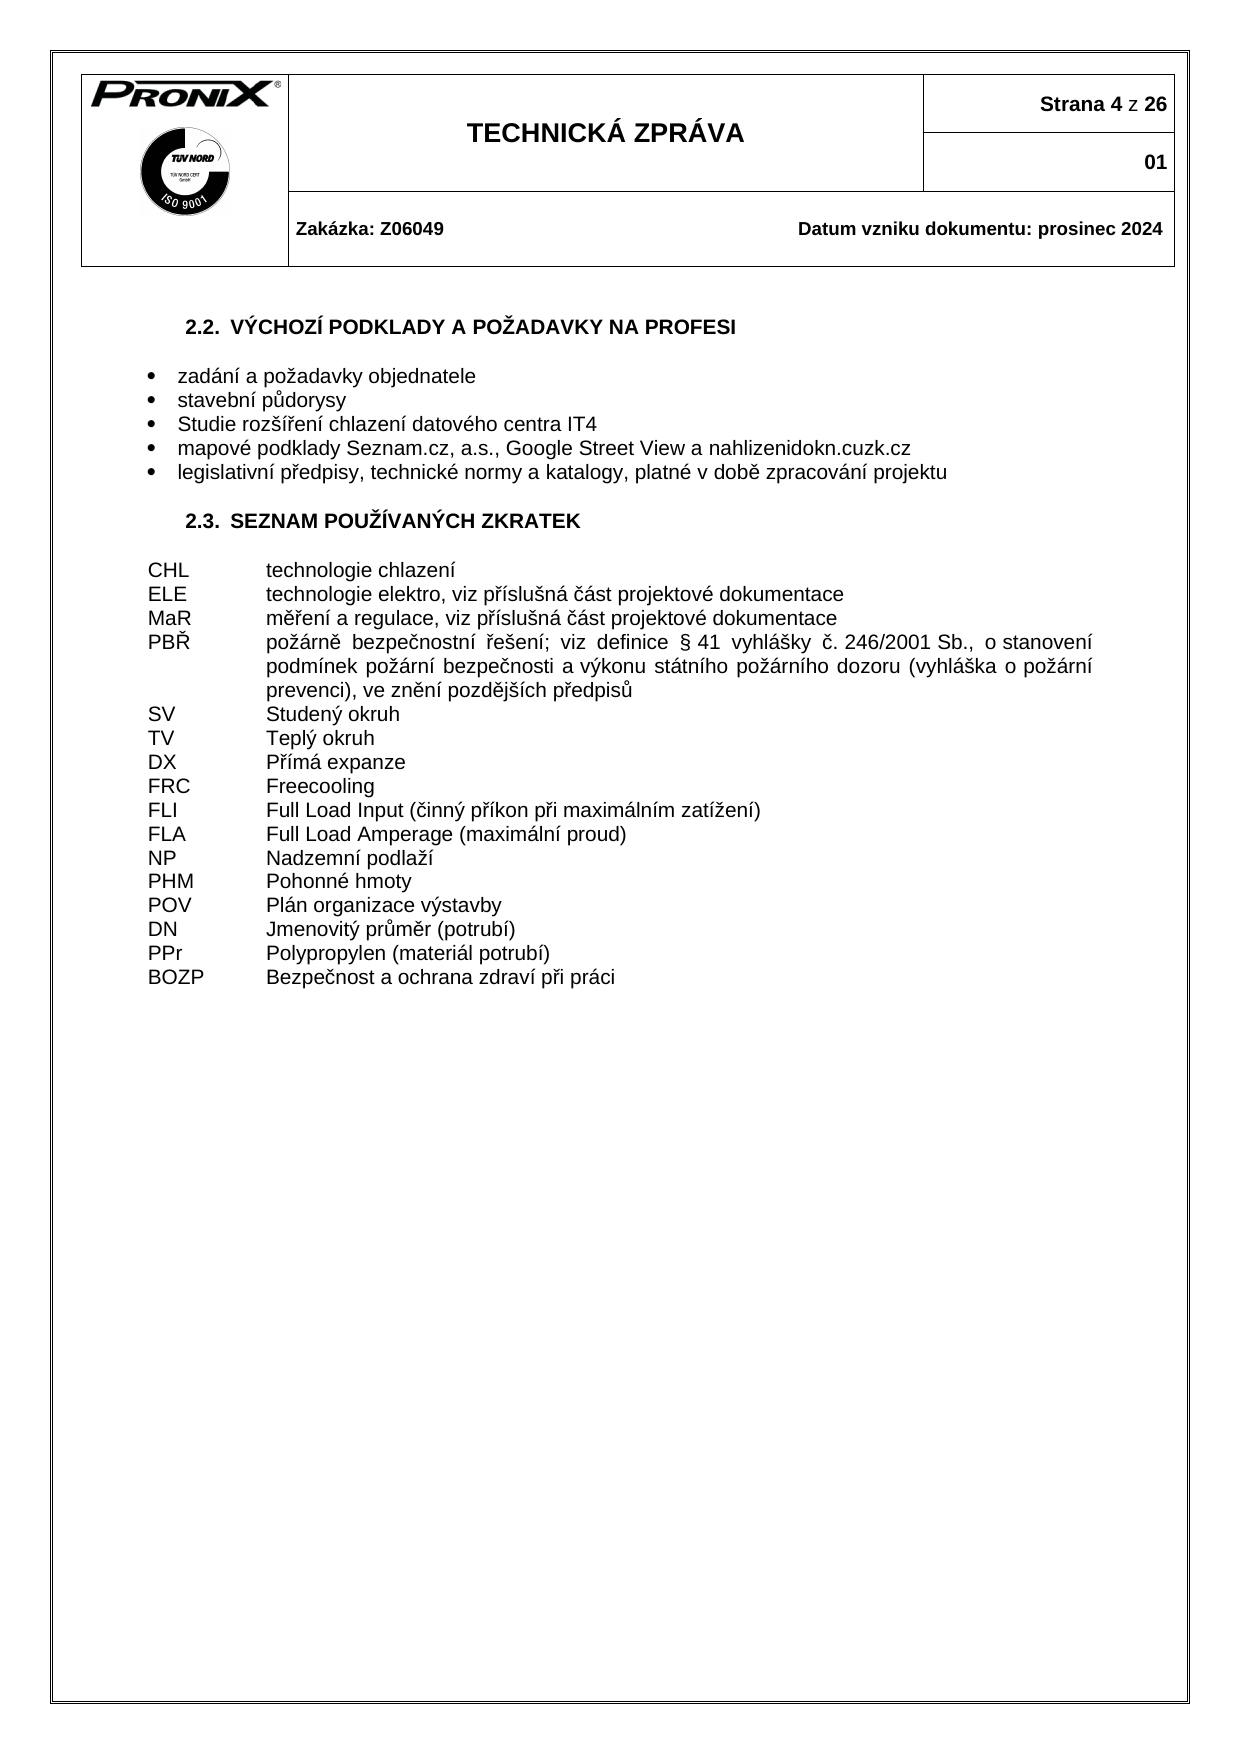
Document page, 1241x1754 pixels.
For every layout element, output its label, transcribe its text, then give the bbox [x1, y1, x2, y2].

text SV Studený okruh [148, 702, 1092, 726]
text stavební půdorysy [148, 388, 1092, 412]
text FLA Full Load Amperage (maximální proud) [148, 821, 1092, 845]
text PPr Polypropylen (materiál potrubí) [148, 941, 1092, 965]
text Studie rozšíření chlazení datového centra IT4 [148, 412, 1092, 436]
picture [89, 77, 282, 109]
text FLI Full Load Input (činný příkon při maximálním zatížení) [148, 797, 1092, 821]
text DX Přímá expanze [148, 749, 1092, 773]
subtitle Výchozí podklady a požadavky na profesi [185, 315, 1092, 339]
text PHM Pohonné hmoty [148, 869, 1092, 893]
text zadání a požadavky objednatele [148, 364, 1092, 388]
picture [140, 127, 230, 216]
text TV Teplý okruh [148, 726, 1092, 749]
text NP Nadzemní podlaží [148, 845, 1092, 869]
subtitle Seznam používaných zkratek [185, 509, 1092, 533]
text DN Jmenovitý průměr (potrubí) [148, 917, 1092, 941]
text CHL technologie chlazení [148, 558, 1092, 582]
text BOZP Bezpečnost a ochrana zdraví při práci [148, 965, 1092, 989]
text MaR měření a regulace, viz příslušná část projektové dokumentace [148, 606, 1092, 630]
text legislativní předpisy, technické normy a katalogy, platné v době zpracování projektu [148, 460, 1092, 484]
text ELE technologie elektro, viz příslušná část projektové dokumentace [148, 582, 1092, 606]
text FRC Freecooling [148, 773, 1092, 797]
text mapové podklady Seznam.cz, a.s., Google Street View a nahlizenidokn.cuzk.cz [148, 436, 1092, 460]
text POV Plán organizace výstavby [148, 893, 1092, 917]
text PBŘ požárně bezpečnostní řešení; viz definice § 41 vyhlášky č. 246/2001 Sb., o stanovení podmínek požární bezpečnosti a výkonu státního požárního dozoru (vyhláška o požární prevenci), ve znění pozdějších předpisů [148, 630, 1092, 702]
